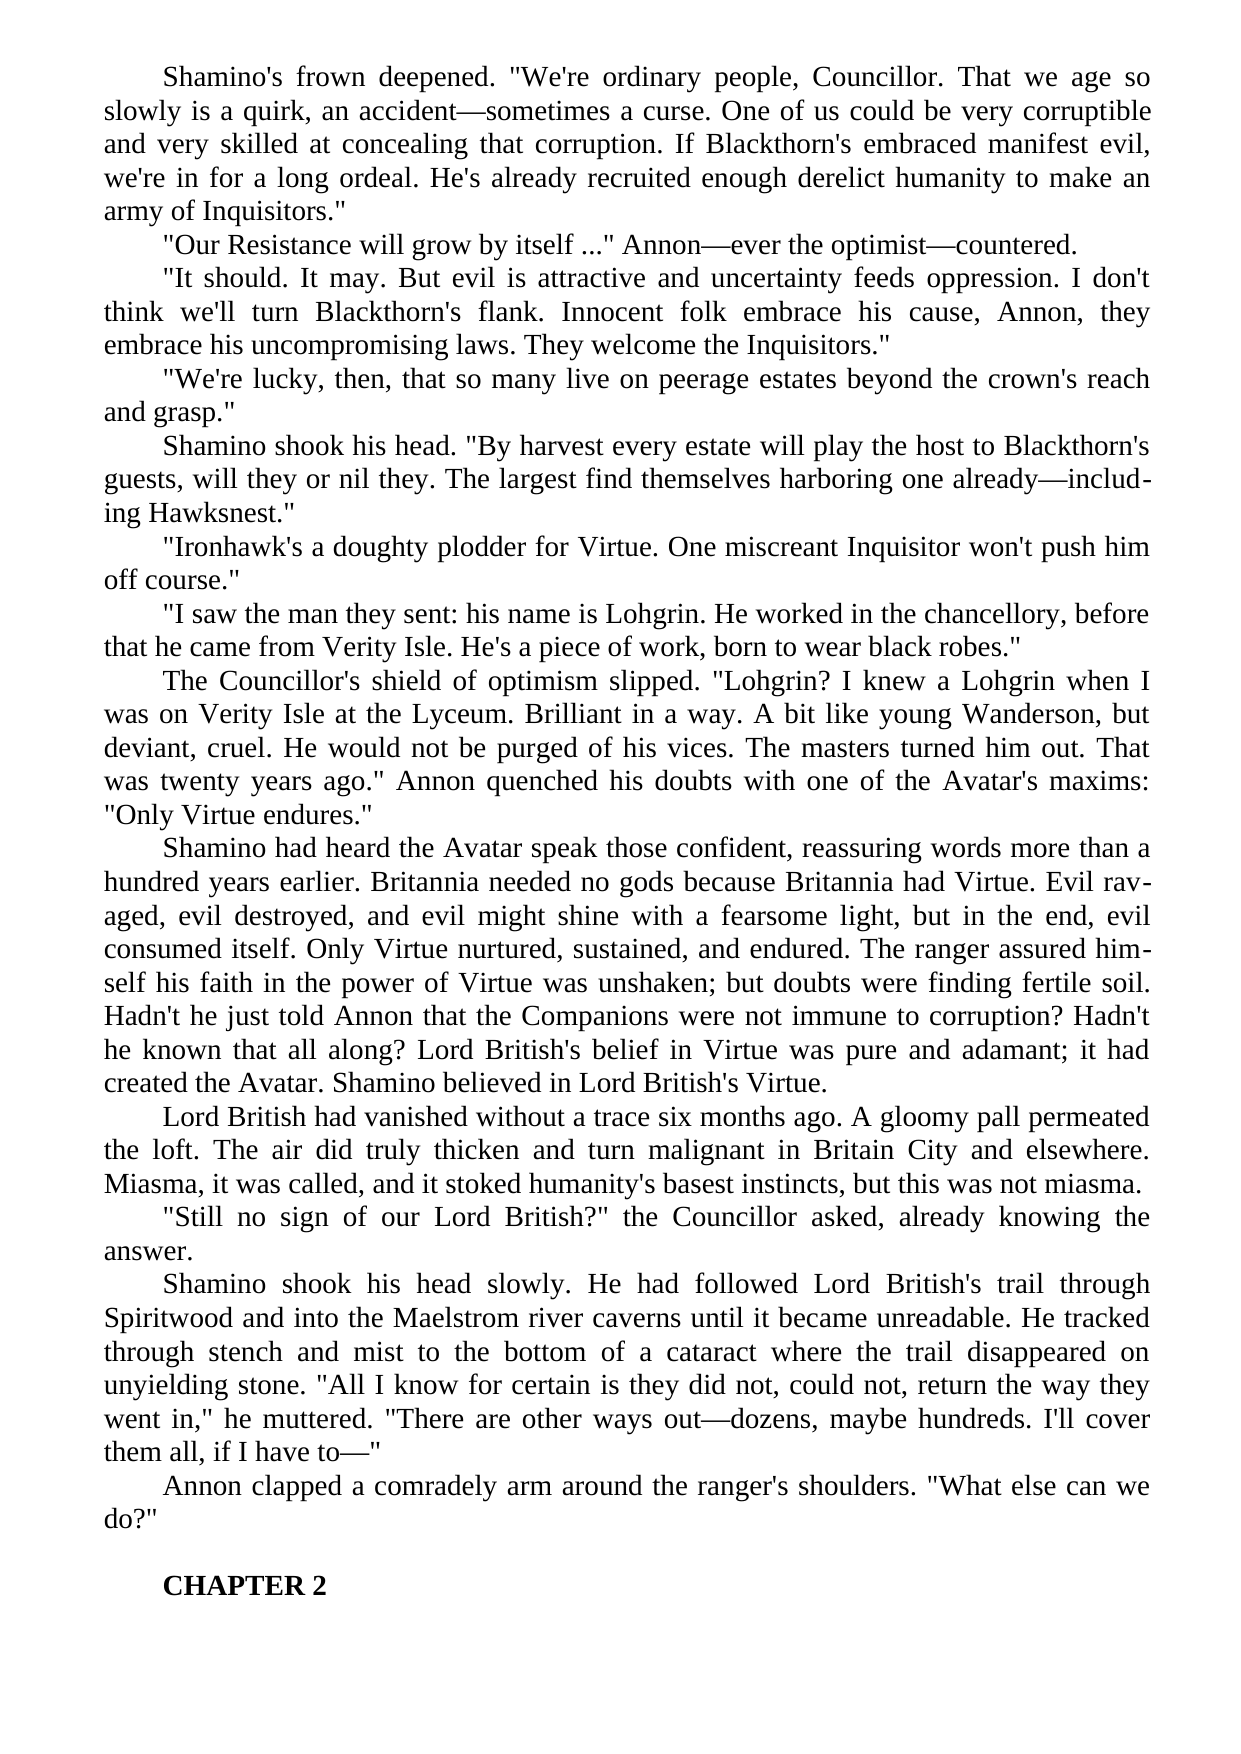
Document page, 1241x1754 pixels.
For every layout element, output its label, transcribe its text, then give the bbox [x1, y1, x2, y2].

text Lord British had vanished without a trace six months ago. A gloomy pall permeated the loft. The air did truly thicken and turn malignant in Britain City and elsewhere. Miasma, it was called, and it stoked humanity's basest instincts, but this was not miasma. [103, 1099, 1152, 1199]
text "We're lucky, then, that so many live on peerage estates beyond the crown's reach and grasp." [103, 361, 1152, 428]
text "Ironhawk's a doughty plodder for Virtue. One miscreant Inquisitor won't push him off course." [103, 529, 1152, 596]
text Annon clapped a comradely arm around the ranger's shoulders. "What else can we do?" [103, 1468, 1152, 1535]
text "I saw the man they sent: his name is Lohgrin. He worked in the chancellory, before that he came from Verity Isle. He's a piece of work, born to wear black robes." [103, 596, 1152, 663]
text The Councillor's shield of optimism slipped. "Lohgrin? I knew a Lohgrin when I was on Verity Isle at the Lyceum. Brilliant in a way. A bit like young Wanderson, but deviant, cruel. He would not be purged of his vices. The masters turned him out. That was twenty years ago." Annon quenched his doubts with one of the Avatar's maxims: "Only Virtue endures." [103, 663, 1152, 831]
text "It should. It may. But evil is attractive and uncertainty feeds oppression. I don't think we'll turn Blackthorn's flank. Innocent folk embrace his cause, Annon, they embrace his uncompromising laws. They welcome the Inquisitors." [103, 260, 1152, 361]
text CHAPTER 2 [103, 1568, 1152, 1602]
text Shamino's frown deepened. "We're ordinary people, Councillor. That we age so slowly is a quirk, an accident—sometimes a curse. One of us could be very corruptible and very skilled at concealing that corruption. If Blackthorn's embraced manifest evil, we're in for a long ordeal. He's already recruited enough derelict humanity to make an army of Inquisitors." [103, 59, 1152, 227]
text Shamino shook his head slowly. He had followed Lord British's trail through Spiritwood and into the Maelstrom river caverns until it became unreadable. He tracked through stench and mist to the bottom of a cataract where the trail disappeared on unyielding stone. "All I know for certain is they did not, could not, return the way they went in," he muttered. "There are other ways out—dozens, maybe hundreds. I'll cover them all, if I have to—" [103, 1267, 1152, 1468]
text Shamino had heard the Avatar speak those confident, reassuring words more than a hundred years earlier. Britannia needed no gods because Britannia had Virtue. Evil ravaged, evil destroyed, and evil might shine with a fearsome light, but in the end, evil consumed itself. Only Virtue nurtured, sustained, and endured. The ranger assured himself his faith in the power of Virtue was unshaken; but doubts were finding fertile soil. Hadn't he just told Annon that the Companions were not immune to corruption? Hadn't he known that all along? Lord British's belief in Virtue was pure and adamant; it had created the Avatar. Shamino believed in Lord British's Virtue. [103, 831, 1152, 1099]
text "Still no sign of our Lord British?" the Councillor asked, already knowing the answer. [103, 1199, 1152, 1267]
text "Our Resistance will grow by itself ..." Annon—ever the optimist—countered. [103, 227, 1152, 260]
text Shamino shook his head. "By harvest every estate will play the host to Blackthorn's guests, will they or nil they. The largest find themselves harboring one already—including Hawksnest." [103, 428, 1152, 529]
